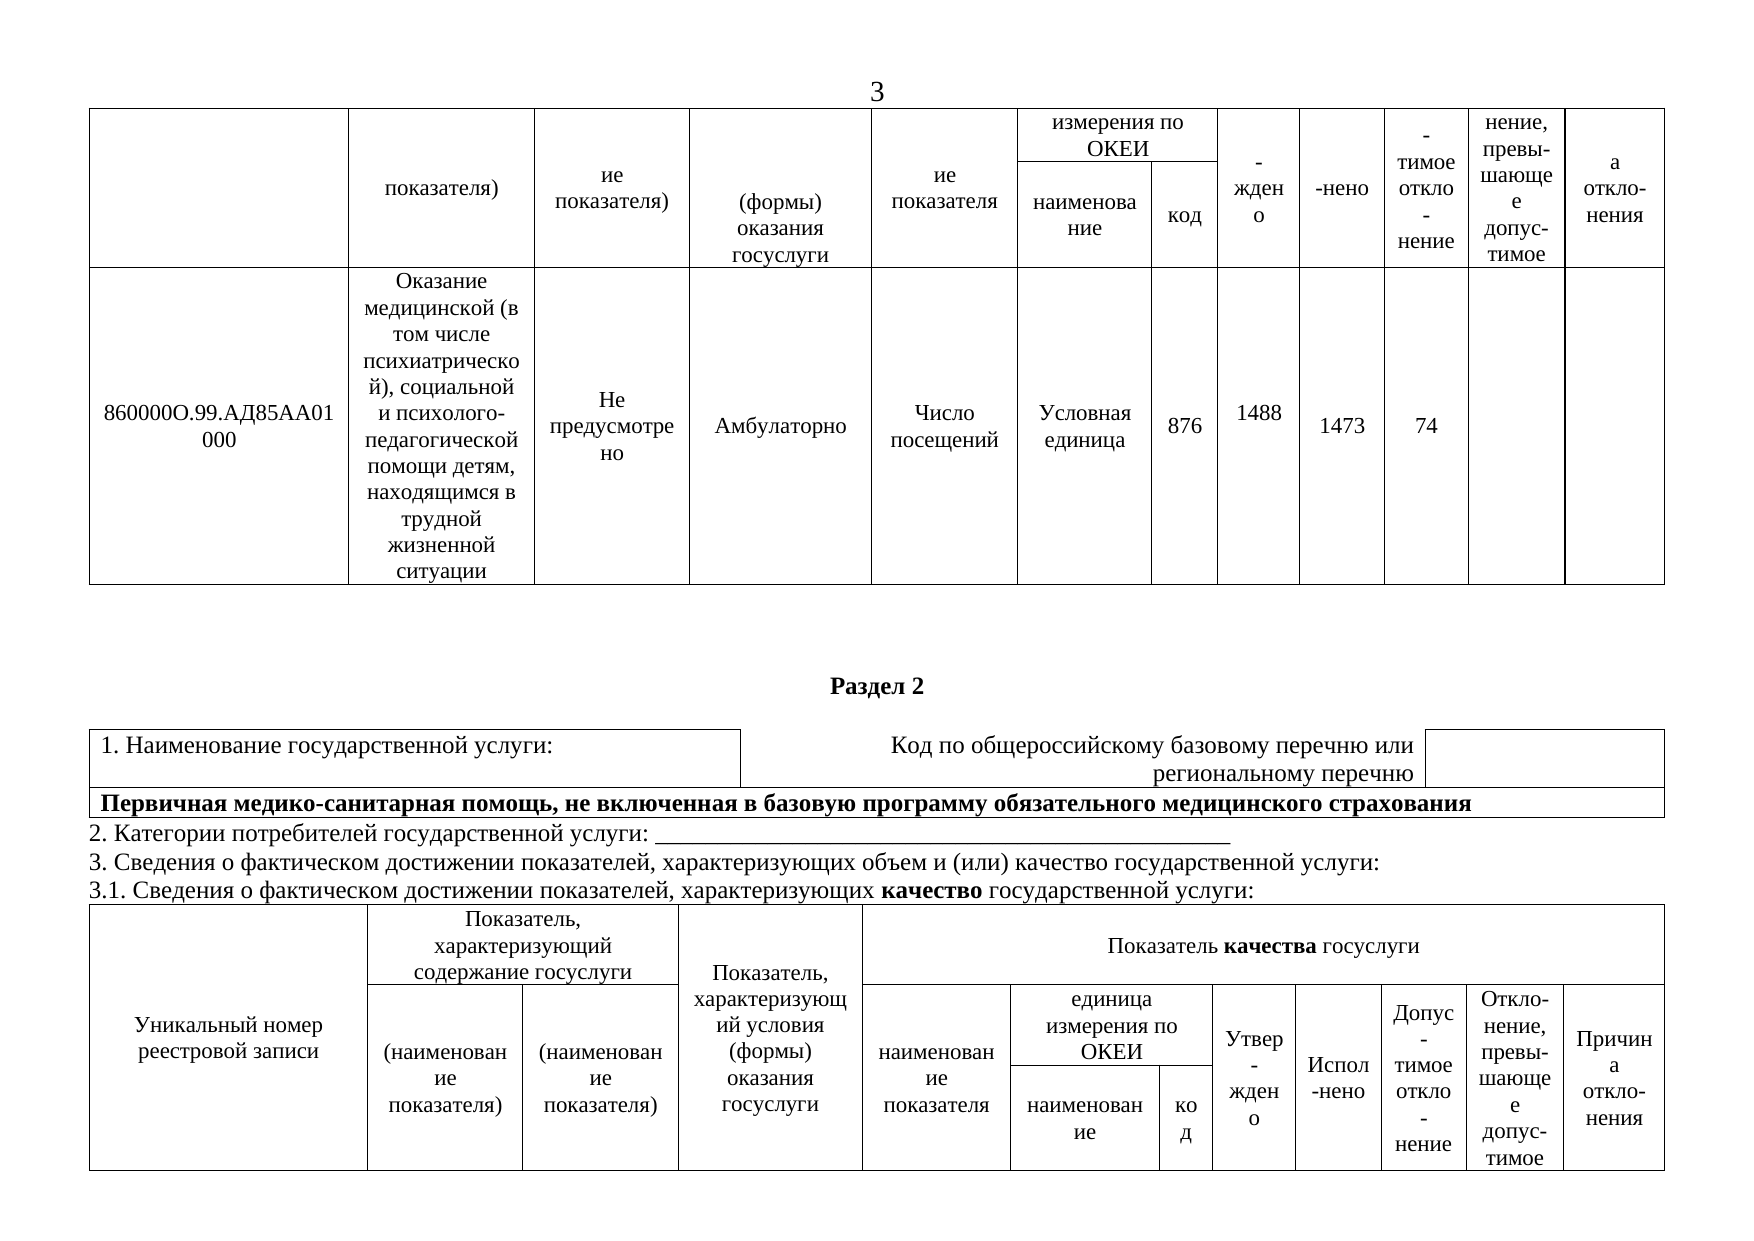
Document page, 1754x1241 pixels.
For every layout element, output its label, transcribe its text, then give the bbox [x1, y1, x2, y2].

table_cell (наименование показателя) [523, 985, 678, 1170]
table_cell Допус-тимое откло-нение [1382, 985, 1466, 1170]
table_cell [349, 109, 534, 267]
text 3. Сведения о фактическом достижении показателей, характеризующих объем и (или) качество государственной услуги: [89, 847, 1665, 876]
table_cell Амбулаторно [690, 268, 871, 584]
table_cell Утвер-ждено [1213, 985, 1295, 1170]
table_cell Причина откло-нения [1566, 109, 1664, 267]
text 2. Категории потребителей государственной услуги: ______________________________________________ [89, 818, 1665, 847]
table_cell Число посещений [872, 268, 1017, 584]
text 3.1. Сведения о фактическом достижении показателей, характеризующих качество государственной услуги: [89, 876, 1665, 904]
table_cell Оказание медицинской (в том числе психиатрической), социальной и психолого- педагогической помощи детям, находящимся в трудной жизненной ситуации [349, 268, 534, 584]
table_cell код [1160, 1066, 1212, 1170]
table_header Уникальный номер реестровой записи [90, 905, 367, 1170]
table_cell [1469, 268, 1564, 584]
table_cell 860000О.99.АД85АА01000 [90, 268, 348, 584]
table_header Код по общероссийскому базовому перечню или региональному перечню [741, 729, 1425, 787]
table_header Показатель качества госуслуги [863, 905, 1664, 984]
table_cell Утвер-ждено [1218, 109, 1299, 267]
table_cell Испол-нено [1300, 109, 1384, 267]
table_cell Причина откло-нения [1564, 985, 1664, 1170]
table_cell наименование показателя [863, 985, 1010, 1170]
table_cell 74 [1385, 268, 1468, 584]
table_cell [1018, 109, 1217, 161]
table_header Показатель, характеризующий содержание госуслуги [368, 905, 678, 984]
table_cell (наименование показателя) [368, 985, 522, 1170]
table_cell наименование [1018, 162, 1151, 267]
table_cell 1488 [1218, 268, 1299, 584]
table_cell наименование [1011, 1066, 1159, 1170]
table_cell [1469, 109, 1564, 267]
table_cell Не предусмотрено [535, 268, 689, 584]
table_cell код [1152, 162, 1217, 267]
table_cell Условная единица [1018, 268, 1151, 584]
table_cell 876 [1152, 268, 1217, 584]
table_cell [1385, 109, 1468, 267]
table_cell Первичная медико-санитарная помощь, не включенная в базовую программу обязательного медицинского страхования [90, 788, 1664, 817]
table_header 1. Наименование государственной услуги: [90, 730, 740, 787]
table_cell [1566, 268, 1664, 584]
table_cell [872, 109, 1017, 267]
table_cell 1473 [1300, 268, 1384, 584]
table_cell единица измерения по ОКЕИ [1011, 985, 1212, 1064]
table_header Показатель, характеризующий условия (формы) оказания госуслуги [679, 905, 862, 1170]
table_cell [535, 109, 689, 267]
text Раздел 2 [89, 671, 1665, 700]
table_cell Испол-нено [1296, 985, 1381, 1170]
table_cell Откло-нение, превы-шающее допус-тимое [1467, 985, 1563, 1170]
table_header [1426, 730, 1664, 787]
